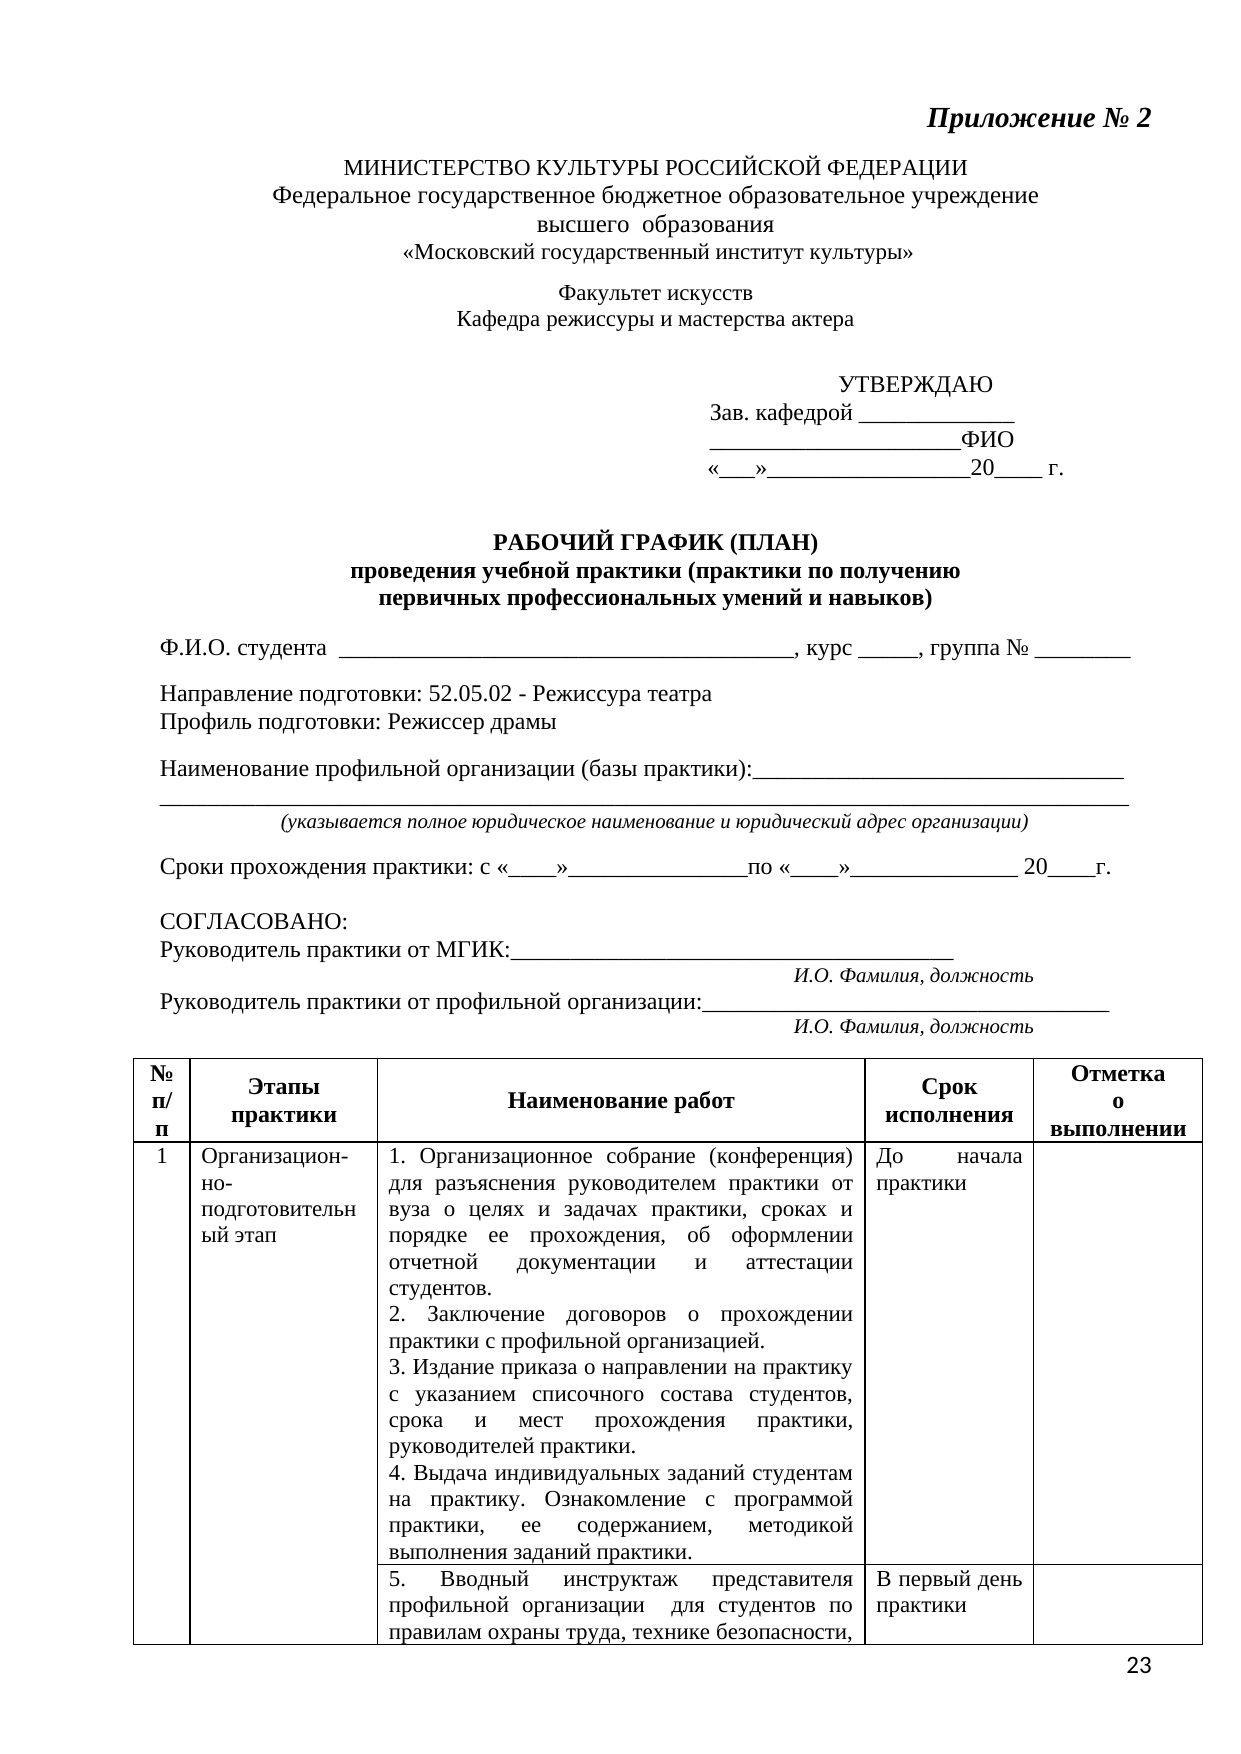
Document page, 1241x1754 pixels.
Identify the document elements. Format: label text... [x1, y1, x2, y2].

table_cell Организацион-но-подготовительный этап [191, 1143, 377, 1644]
text Профиль подготовки: Режиссер драмы [159, 707, 1152, 734]
text РАБОЧИЙ ГРАФИК (ПЛАН) [159, 528, 1152, 556]
table_cell [1034, 1143, 1202, 1564]
text Сроки прохождения практики: с «____»_______________по «____»______________ 20____г. [159, 852, 1152, 880]
table_header Наименование работ [378, 1059, 864, 1141]
table_cell 1. Организационное собрание (конференция) для разъяснения руководителем практики от вуза о целях и задачах практики, сроках и порядке ее прохождения, об оформлении отчетной документации и аттестации студентов. 2. Заключение договоров о прохождении практики с профильной организацией. 3. Издание приказа о направлении на практику с указанием списочного состава студентов, срока и мест прохождения практики, руководителей практики. 4. Выдача индивидуальных заданий студентам на практику. Ознакомление с программой практики, ее содержанием, методикой выполнения заданий практики. [378, 1143, 864, 1564]
text МИНИСТЕРСТВО КУЛЬТУРЫ РОССИЙСКОЙ ФЕДЕРАЦИИ [159, 154, 1152, 181]
text Руководитель практики от профильной организации:__________________________________ [159, 987, 1152, 1014]
text высшего образования [159, 209, 1152, 238]
text Наименование профильной организации (базы практики):_______________________________ [159, 754, 1152, 781]
text «Московский государственный институт культуры» [159, 238, 1152, 264]
text проведения учебной практики (практики по получению [159, 556, 1152, 583]
text первичных профессиональных умений и навыков) [159, 583, 1152, 611]
text Факультет искусств [159, 279, 1152, 305]
table_header Отметка о выполнении [1034, 1059, 1202, 1141]
text И.О. Фамилия, должность [602, 1014, 1152, 1038]
table_cell [1034, 1565, 1202, 1644]
text Направление подготовки: 52.05.02 - Режиссура театра [159, 679, 1152, 707]
text СОГЛАСОВАНО: [159, 907, 1152, 935]
table_header [193, 332, 1152, 528]
text _________________________________________________________________________________ [159, 781, 1152, 809]
table_cell До начала практики [866, 1143, 1033, 1564]
text Ф.И.О. студента ______________________________________, курс _____, группа № ________ [159, 633, 1152, 660]
text Руководитель практики от МГИК:_____________________________________ [159, 935, 1152, 963]
text (указывается полное юридическое наименование и юридический адрес организации) [159, 809, 1152, 833]
text Федеральное государственное бюджетное образовательное учреждение [159, 181, 1152, 209]
text И.О. Фамилия, должность [602, 963, 1152, 987]
text Приложение № 2 [159, 100, 1152, 134]
table_header Этапы практики [191, 1059, 377, 1141]
table_header Срок исполнения [866, 1059, 1033, 1141]
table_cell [378, 1565, 864, 1644]
text Кафедра режиссуры и мастерства актера [159, 305, 1152, 332]
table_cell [866, 1565, 1033, 1644]
table_cell 1 [134, 1143, 189, 1644]
table_header № п/п [134, 1059, 189, 1141]
